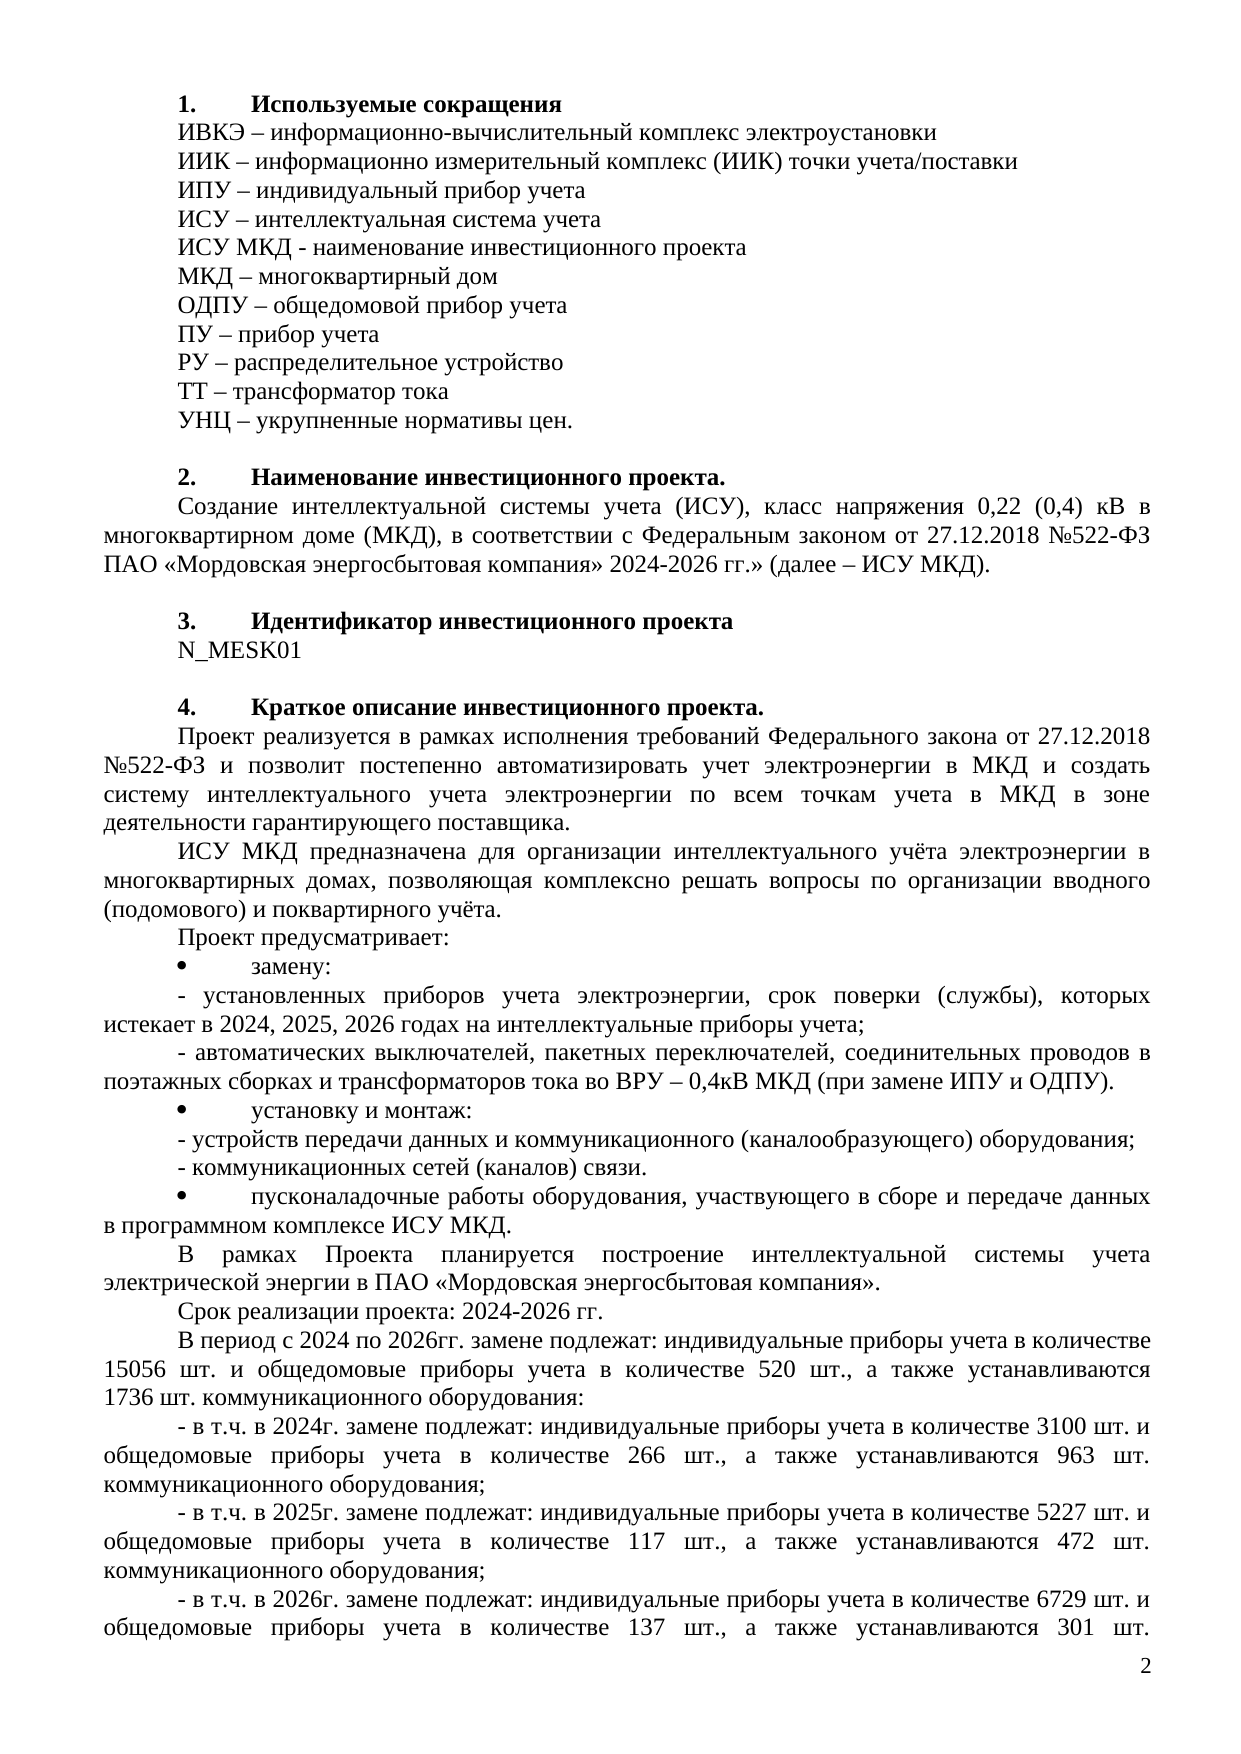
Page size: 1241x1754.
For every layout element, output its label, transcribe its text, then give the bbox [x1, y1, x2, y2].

text - в т.ч. в 2024г. замене подлежат: индивидуальные приборы учета в количестве 3100 шт. и общедомовые приборы учета в количестве 266 шт., а также устанавливаются 963 шт. коммуникационного оборудования; [103, 1411, 1152, 1497]
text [103, 1584, 1152, 1641]
list ИВКЭ – информационно-вычислительный комплекс электроустановки [103, 117, 1152, 146]
list ИИК – информационно измерительный комплекс (ИИК) точки учета/поставки [103, 146, 1152, 175]
list замену: [103, 951, 1152, 980]
list УНЦ – укрупненные нормативы цен. [103, 405, 1152, 434]
list Краткое описание инвестиционного проекта. [103, 692, 1152, 721]
list ТТ – трансформатор тока [103, 376, 1152, 405]
list Используемые сокращения [103, 89, 1152, 117]
list ИПУ – индивидуальный прибор учета [103, 175, 1152, 204]
list - установленных приборов учета электроэнергии, срок поверки (службы), которых истекает в 2024, 2025, 2026 годах на интеллектуальные приборы учета; [103, 980, 1152, 1037]
text В рамках Проекта планируется построение интеллектуальной системы учета электрической энергии в ПАО «Мордовская энергосбытовая компания». [103, 1239, 1152, 1296]
list - устройств передачи данных и коммуникационного (каналообразующего) оборудования; [103, 1124, 1152, 1152]
text В период с 2024 по 2026гг. замене подлежат: индивидуальные приборы учета в количестве 15056 шт. и общедомовые приборы учета в количестве 520 шт., а также устанавливаются 1736 шт. коммуникационного оборудования: [103, 1325, 1152, 1411]
list установку и монтаж: [103, 1095, 1152, 1124]
list МКД – многоквартирный дом [103, 261, 1152, 290]
list Идентификатор инвестиционного проекта [103, 606, 1152, 635]
list ПУ – прибор учета [103, 319, 1152, 347]
list Создание интеллектуальной системы учета (ИСУ), класс напряжения 0,22 (0,4) кВ в многоквартирном доме (МКД), в соответствии с Федеральным законом от 27.12.2018 №522-ФЗ ПАО «Мордовская энергосбытовая компания» 2024-2026 гг.» (далее – ИСУ МКД). [103, 491, 1152, 577]
list пусконаладочные работы оборудования, участвующего в сборе и передаче данных в программном комплексе ИСУ МКД. [103, 1181, 1152, 1239]
list Наименование инвестиционного проекта. [103, 462, 1152, 491]
text - в т.ч. в 2025г. замене подлежат: индивидуальные приборы учета в количестве 5227 шт. и общедомовые приборы учета в количестве 117 шт., а также устанавливаются 472 шт. коммуникационного оборудования; [103, 1497, 1152, 1584]
text Проект предусматривает: [103, 922, 1152, 951]
list ИСУ МКД - наименование инвестиционного проекта [103, 232, 1152, 261]
list N_MESK01 [103, 635, 1152, 664]
list ОДПУ – общедомовой прибор учета [103, 290, 1152, 319]
list - автоматических выключателей, пакетных переключателей, соединительных проводов в поэтажных сборках и трансформаторов тока во ВРУ – 0,4кВ МКД (при замене ИПУ и ОДПУ). [103, 1037, 1152, 1095]
list - коммуникационных сетей (каналов) связи. [103, 1152, 1152, 1181]
text ИСУ МКД предназначена для организации интеллектуального учёта электроэнергии в многоквартирных домах, позволяющая комплексно решать вопросы по организации вводного (подомового) и поквартирного учёта. [103, 836, 1152, 922]
list ИСУ – интеллектуальная система учета [103, 204, 1152, 232]
text Срок реализации проекта: 2024-2026 гг. [103, 1296, 1152, 1325]
text Проект реализуется в рамках исполнения требований Федерального закона от 27.12.2018 №522-ФЗ и позволит постепенно автоматизировать учет электроэнергии в МКД и создать систему интеллектуального учета электроэнергии по всем точкам учета в МКД в зоне деятельности гарантирующего поставщика. [103, 721, 1152, 836]
list РУ – распределительное устройство [103, 347, 1152, 376]
